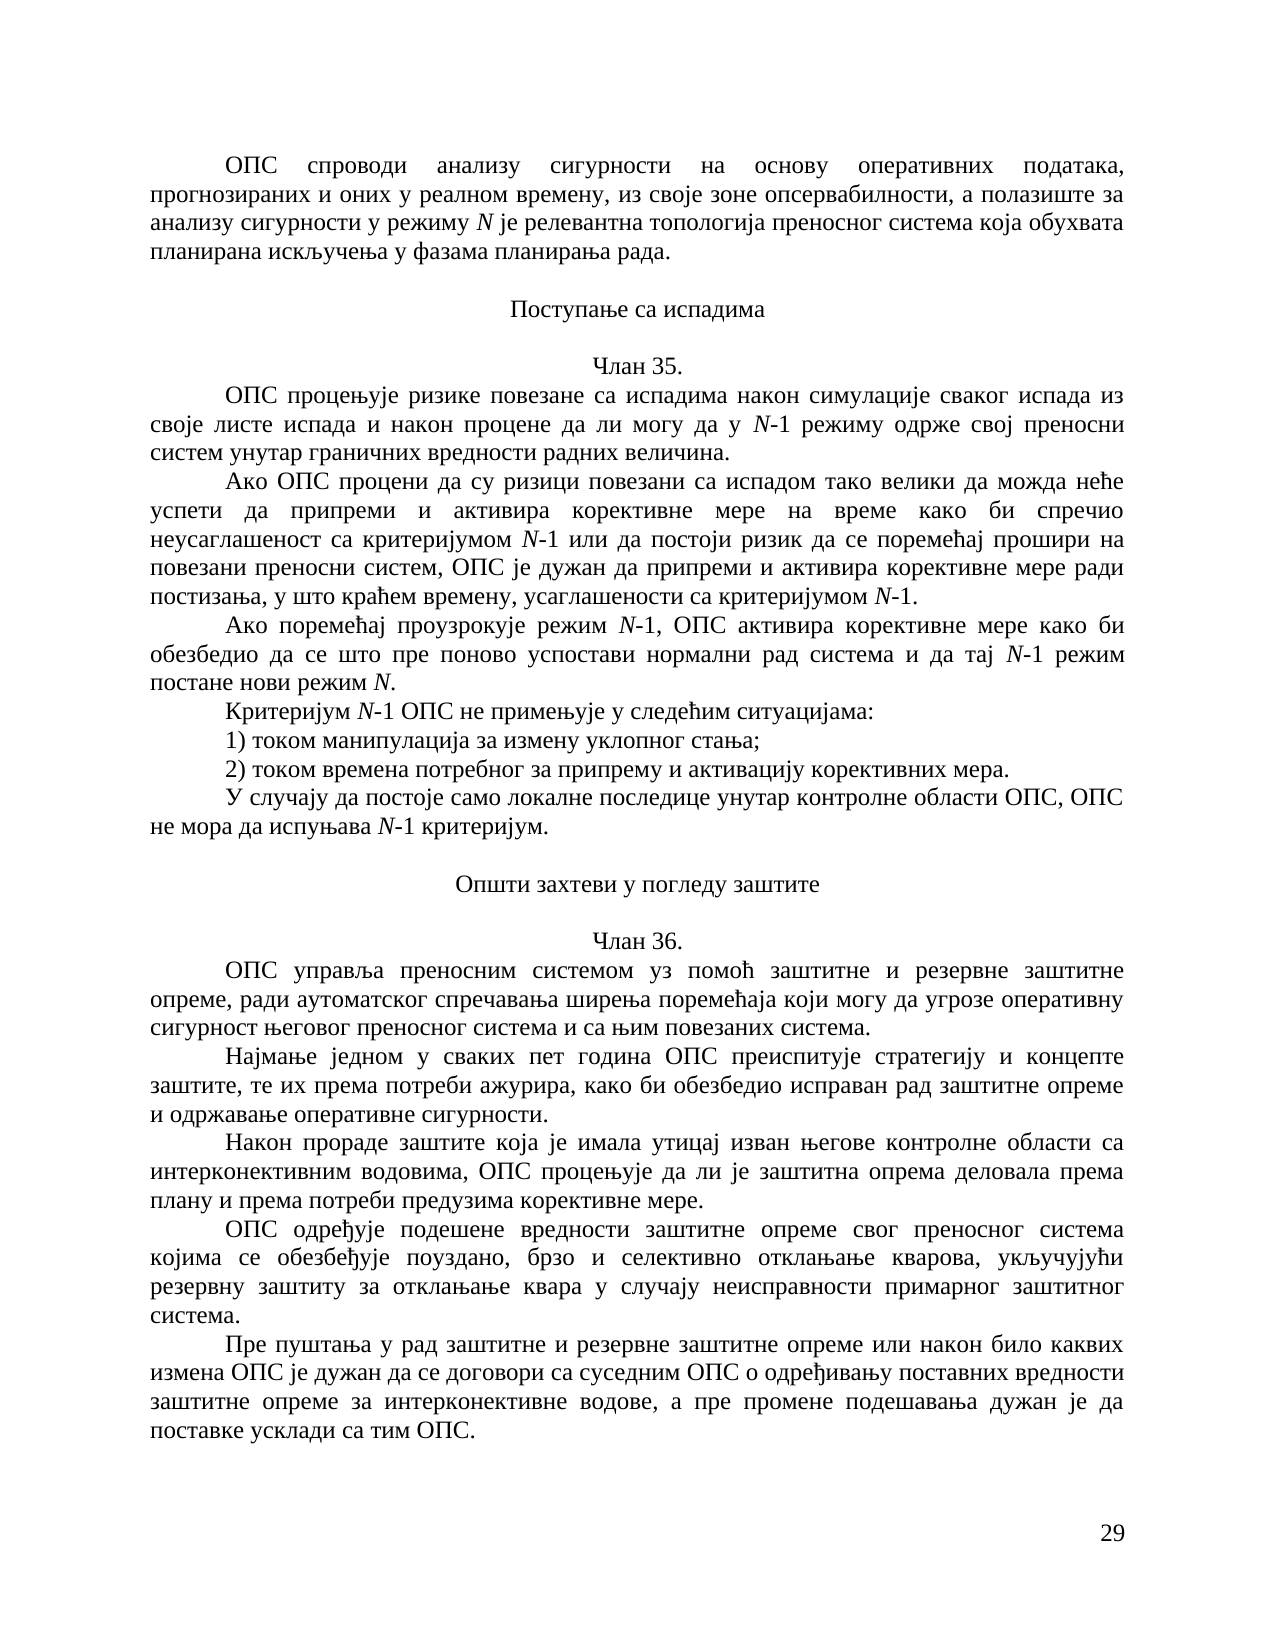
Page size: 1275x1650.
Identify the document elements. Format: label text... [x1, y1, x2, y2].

text ОПС управља преносним системом уз помоћ заштитне и резервне заштитне опреме, ради аутоматског спречавања ширења поремећаја који могу да угрозе оперативну сигурност његовог преносног система и са њим повезаних система. [150, 955, 1125, 1041]
text Општи захтеви у погледу заштите [150, 869, 1125, 897]
text Након прораде заштите која је имала утицај изван његове контролне области са интерконективним водовима, ОПС процењује да ли је заштитна опрема деловала према плану и према потреби предузима корективне мере. [150, 1127, 1125, 1214]
text 1) током манипулација за измену уклопног стања; [150, 725, 1125, 754]
text Критеријум N-1 ОПС не примењује у следећим ситуацијама: [150, 696, 1125, 725]
text 2) током времена потребног за припрему и активацију корективних мера. [150, 754, 1125, 782]
text ОПС спроводи анализу сигурности на основу оперативних података, прогнозираних и оних у реалном времену, из своје зоне опсервабилности, а полазиште за анализу сигурности у режиму N је релевантна топологија преносног система која обухвата планирана искључења у фазама планирања рада. [150, 150, 1125, 265]
text У случају да постоје само локалне последице унутар контролне области ОПС, ОПС не мора да испуњава N-1 критеријум. [150, 782, 1125, 840]
text Најмање једном у сваких пет година ОПС преиспитује стратегију и концепте заштите, те их према потреби ажурира, како би обезбедио исправан рад заштитне опреме и одржавање оперативне сигурности. [150, 1041, 1125, 1127]
text Поступање са испадима [150, 294, 1125, 322]
text Пре пуштања у рад заштитне и резервне заштитне опреме или након било каквих измена ОПС је дужан да се договори са суседним ОПС о одређивању поставних вредности заштитне опреме за интерконективне водове, а пре промене подешавања дужан је да поставке усклади са тим ОПС. [150, 1329, 1125, 1444]
text Члан 35. [150, 351, 1125, 380]
text Ако ОПС процени да су ризици повезани са испадом тако велики да можда неће успети да припреми и активира корективне мере на време како би спречио неусаглашеност са критеријумом N-1 или да постоји ризик да се поремећај прошири на повезани преносни систем, ОПС је дужан да припреми и активира корективне мере ради постизања, у што краћем времену, усаглашености са критеријумом N-1. [150, 466, 1125, 610]
text ОПС одређује подешене вредности заштитне опреме свог преносног система којима се обезбеђује поуздано, брзо и селективно отклањање кварова, укључујући резервну заштиту за отклањање квара у случају неисправности примарног заштитног система. [150, 1214, 1125, 1329]
text Члан 36. [150, 926, 1125, 955]
text ОПС процењује ризике повезане са испадима након симулације сваког испада из своје листе испада и након процене да ли могу да у N-1 режиму одрже свој преносни систем унутар граничних вредности радних величина. [150, 380, 1125, 466]
text Ако поремећај проузрокује режим N-1, ОПС активира корективне мере како би обезбедио да се што пре поново успостави нормални рад система и да тај N-1 режим постане нови режим N. [150, 610, 1125, 696]
